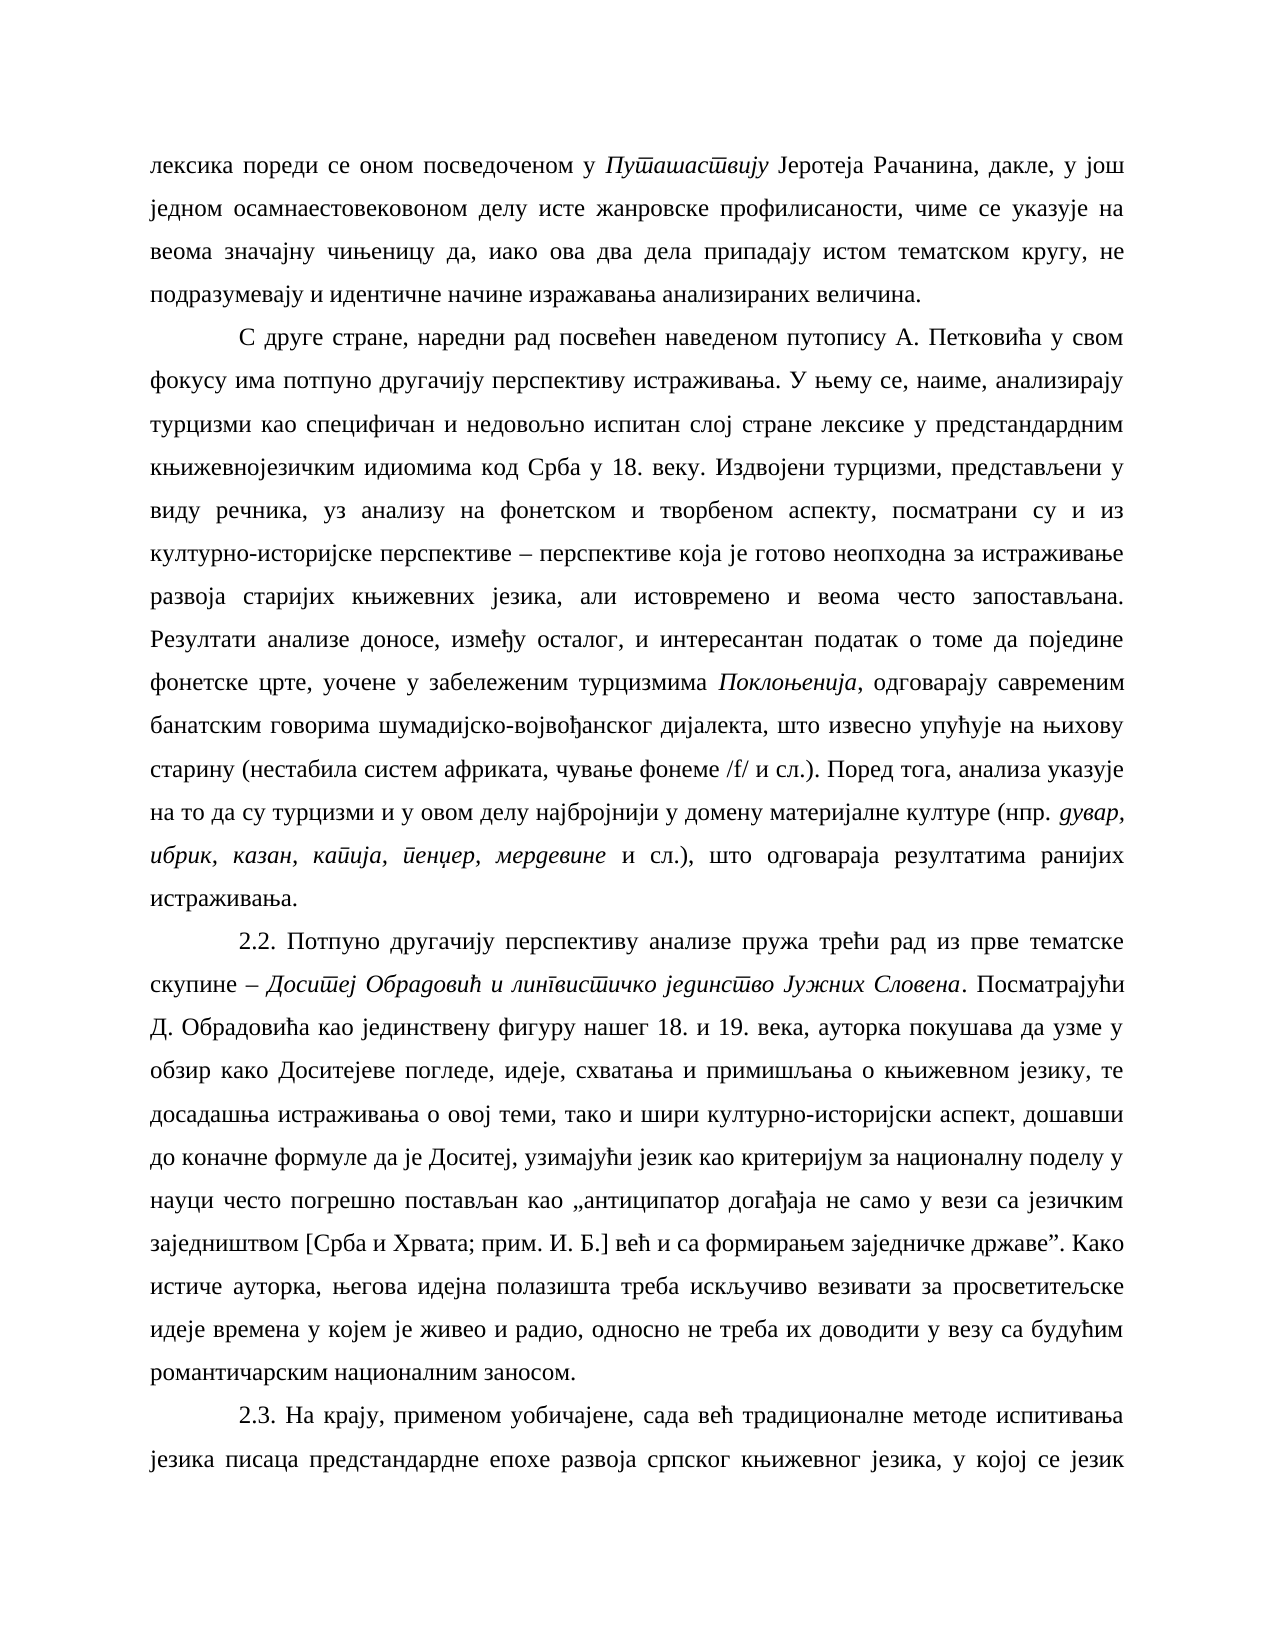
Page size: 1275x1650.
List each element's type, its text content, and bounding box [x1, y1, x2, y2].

text 2.2. Потпуно другачију перспективу анализе пружа трећи рад из прве тематске скупине – Доситеј Обрадовић и лингвистичко јединство Јужних Словена. Посматрајући Д. Обрадовића као јединствену фигуру нашег 18. и 19. века, ауторка покушава да узме у обзир како Доситејеве погледе, идеје, схватања и примишљања о књижевном језику, те досадашња истраживања о овој теми, тако и шири културно-историјски аспект, дошавши до коначне формуле да је Доситеј, узимајући језик као критеријум за националну поделу у науци често погрешно постављан као „антиципатор догађаја не само у вези са језичким заједништвом [Срба и Хрвата; прим. И. Б.] већ и са формирањем заједничке државе”. Како истиче ауторка, његова идејна полазишта треба искључиво везивати за просветитељске идеје времена у којем је живео и радио, односно не треба их доводити у везу са будућим романтичарским националним заносом. [150, 926, 1125, 1386]
text С друге стране, наредни рад посвећен наведеном путопису А. Петковића у свом фокусу има потпуно другачију перспективу истраживања. У њему се, наиме, анализирају турцизми као специфичан и недовољно испитан слој стране лексике у предстандардним књижевнојезичким идиомима код Срба у 18. веку. Издвојени турцизми, представљени у виду речника, уз анализу на фонетском и творбеном аспекту, посматрани су и из културно-историјске перспективе – перспективе која је готово неопходна за истраживање развоја старијих књижевних језика, али истовремено и веома често запостављана. Резултати анализе доносе, између осталог, и интересантан податак о томе да поједине фонетске црте, уочене у забележеним турцизмима Поклоњенија, одговарају савременим банатским говорима шумадијско-војвођанског дијалекта, што извесно упућује на њихову старину (нестабила систем африката, чување фонеме /f/ и сл.). Поред тога, анализа указује на то да су турцизми и у овом делу најбројнији у домену материјалне културе (нпр. дувар, ибрик, казан, капија, пенџер, мердевине и сл.), што одговараја резултатима ранијих истраживања. [150, 322, 1125, 912]
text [150, 1401, 1125, 1472]
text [150, 150, 1125, 308]
